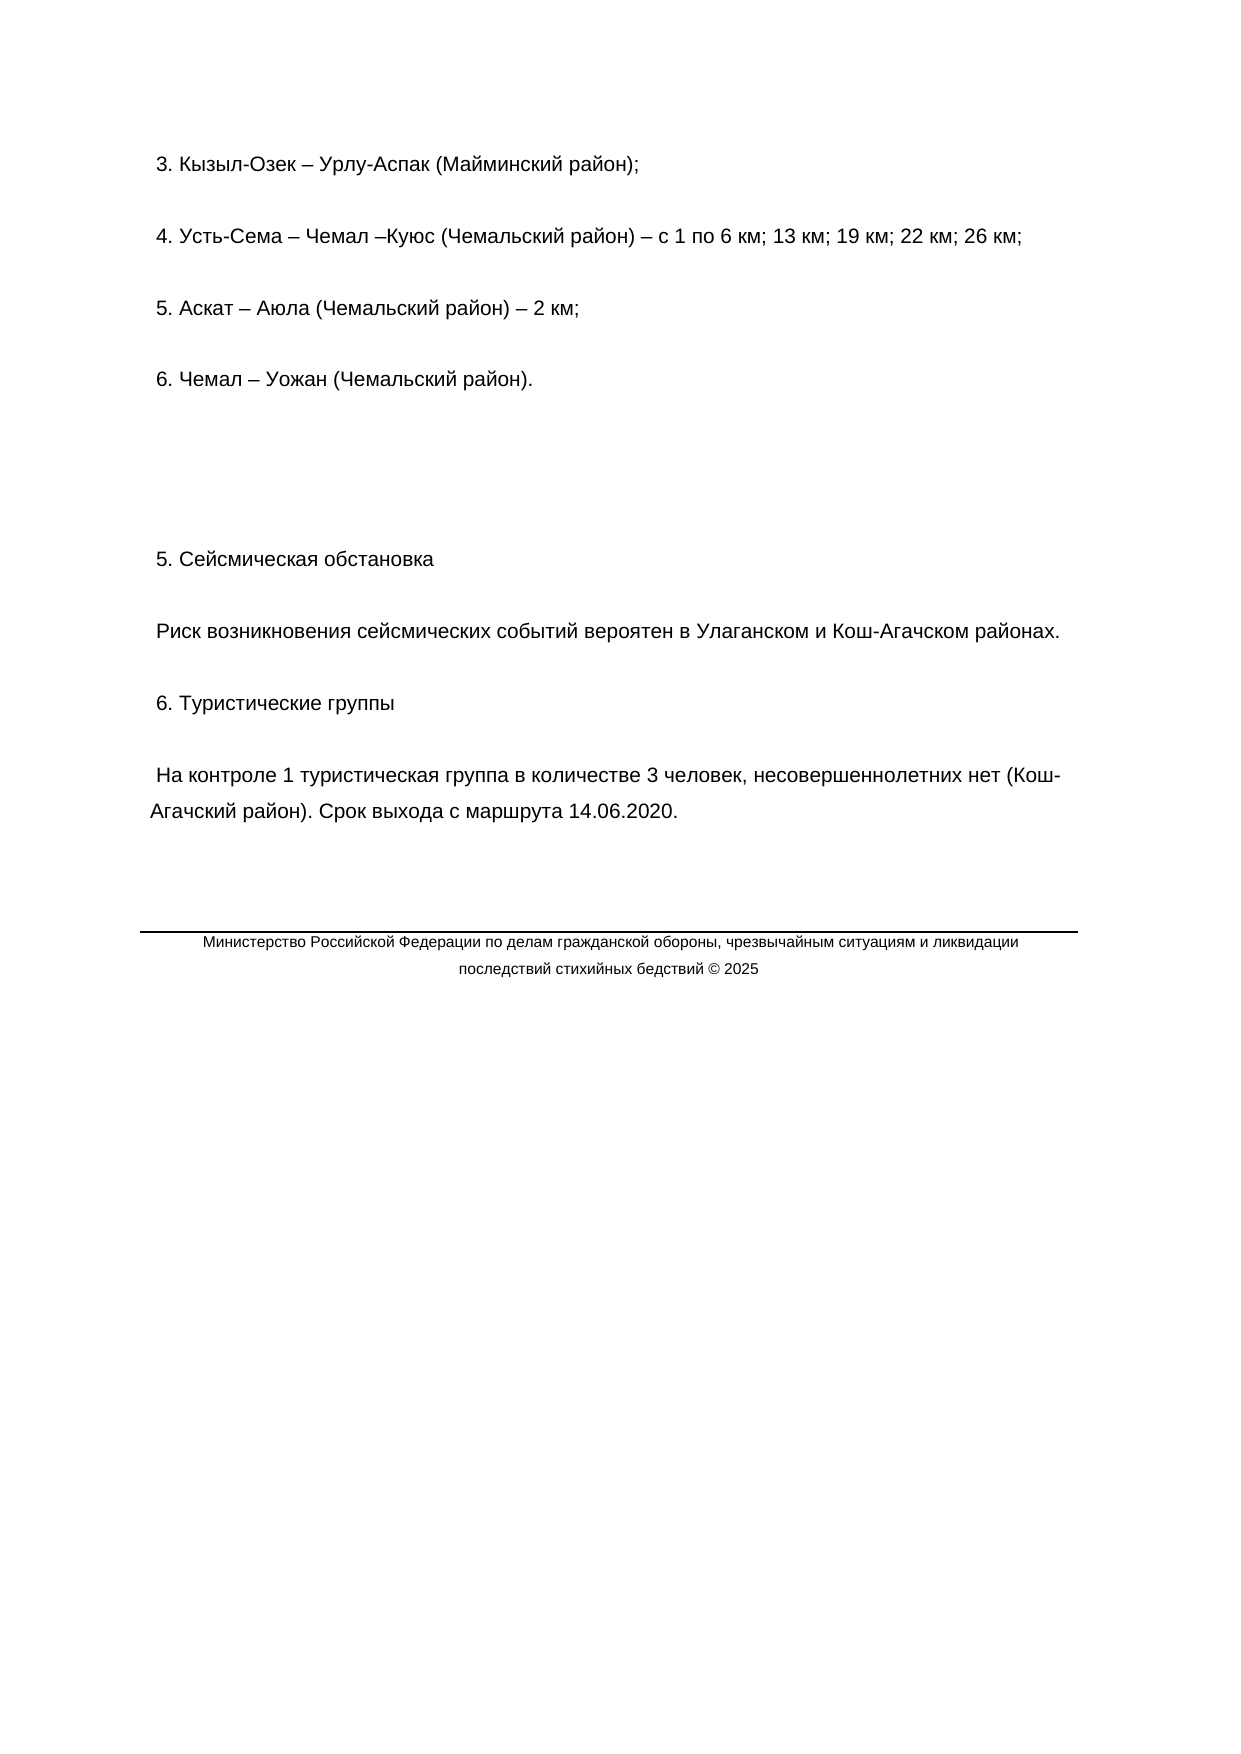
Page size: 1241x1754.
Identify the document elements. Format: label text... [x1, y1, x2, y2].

table_cell Министерство Российской Федерации по делам гражданской обороны, чрезвычайным ситуациям и ликвидации последствий стихийных бедствий © 2025 [140, 933, 1078, 1015]
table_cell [140, 150, 1078, 931]
